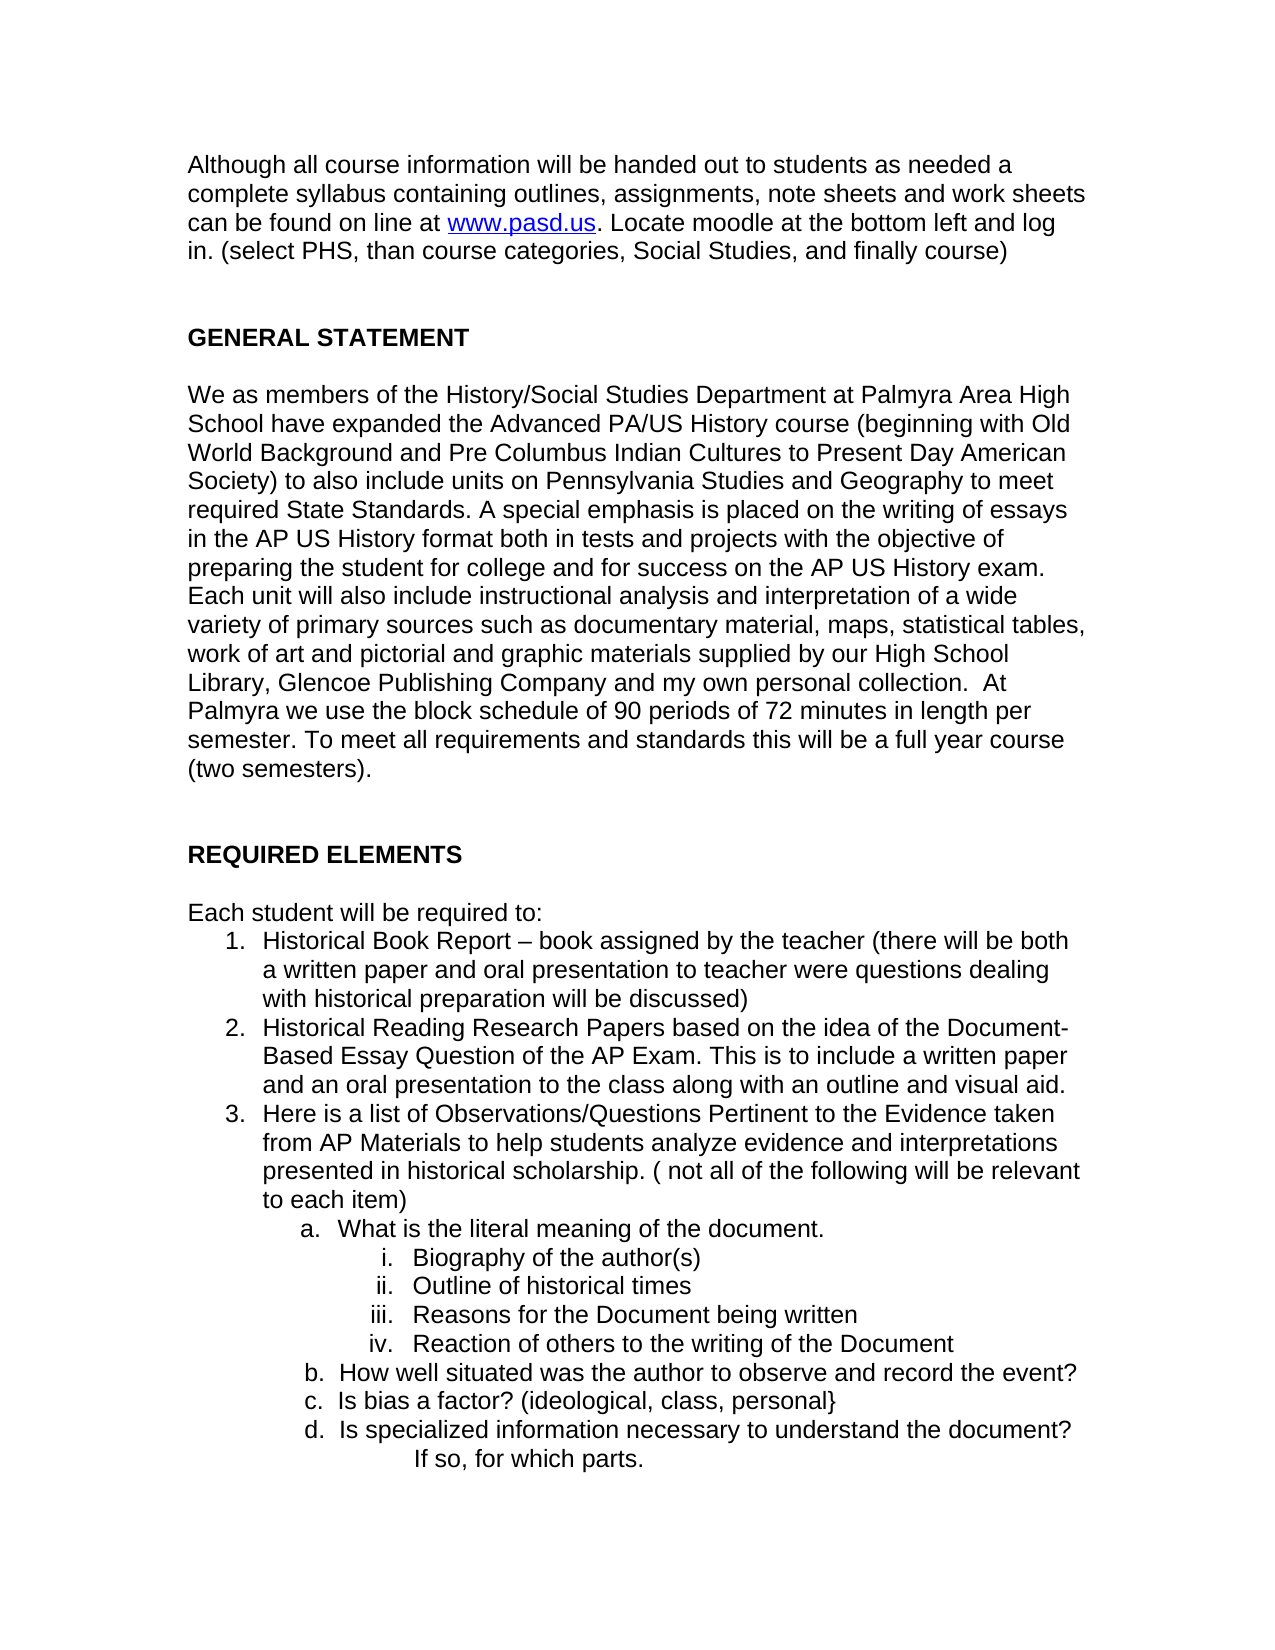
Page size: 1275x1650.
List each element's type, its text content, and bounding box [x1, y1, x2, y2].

list Outline of historical times [394, 1271, 1087, 1300]
text c. Is bias a factor? (ideological, class, personal} [187, 1386, 1087, 1415]
text d. Is specialized information necessary to understand the document? If so, for which parts. [304, 1415, 1087, 1472]
list What is the literal meaning of the document. [300, 1214, 1087, 1242]
text Each student will be required to: [187, 897, 1087, 926]
list Reaction of others to the writing of the Document [394, 1329, 1087, 1357]
text We as members of the History/Social Studies Department at Palmyra Area High School have expanded the Advanced PA/US History course (beginning with Old World Background and Pre Columbus Indian Cultures to Present Day American Society) to also include units on Pennsylvania Studies and Geography to meet required State Standards. A special emphasis is placed on the writing of essays in the AP US History format both in tests and projects with the objective of preparing the student for college and for success on the AP US History exam. Each unit will also include instructional analysis and interpretation of a wide variety of primary sources such as documentary material, maps, statistical tables, work of art and pictorial and graphic materials supplied by our High School Library, Glencoe Publishing Company and my own personal collection. At Palmyra we use the block schedule of 90 periods of 72 minutes in length per semester. To meet all requirements and standards this will be a full year course (two semesters). [187, 380, 1087, 782]
text REQUIRED ELEMENTS [187, 840, 1087, 869]
text b. How well situated was the author to observe and record the event? [187, 1357, 1087, 1386]
text 3. Here is a list of Observations/Questions Pertinent to the Evidence taken from AP Materials to help students analyze evidence and interpretations presented in historical scholarship. ( not all of the following will be relevant to each item) [225, 1099, 1087, 1214]
list Reasons for the Document being written [394, 1300, 1087, 1329]
text 2. Historical Reading Research Papers based on the idea of the Document- Based Essay Question of the AP Exam. This is to include a written paper and an oral presentation to the class along with an outline and visual aid. [225, 1012, 1087, 1099]
text 1. Historical Book Report – book assigned by the teacher (there will be both a written paper and oral presentation to teacher were questions dealing with historical preparation will be discussed) [225, 926, 1087, 1012]
text Although all course information will be handed out to students as needed a complete syllabus containing outlines, assignments, note sheets and work sheets can be found on line at www.pasd.us. Locate moodle at the bottom left and log in. (select PHS, than course categories, Social Studies, and finally course) [187, 150, 1087, 265]
text GENERAL STATEMENT [187, 322, 1087, 351]
list Biography of the author(s) [394, 1242, 1087, 1271]
